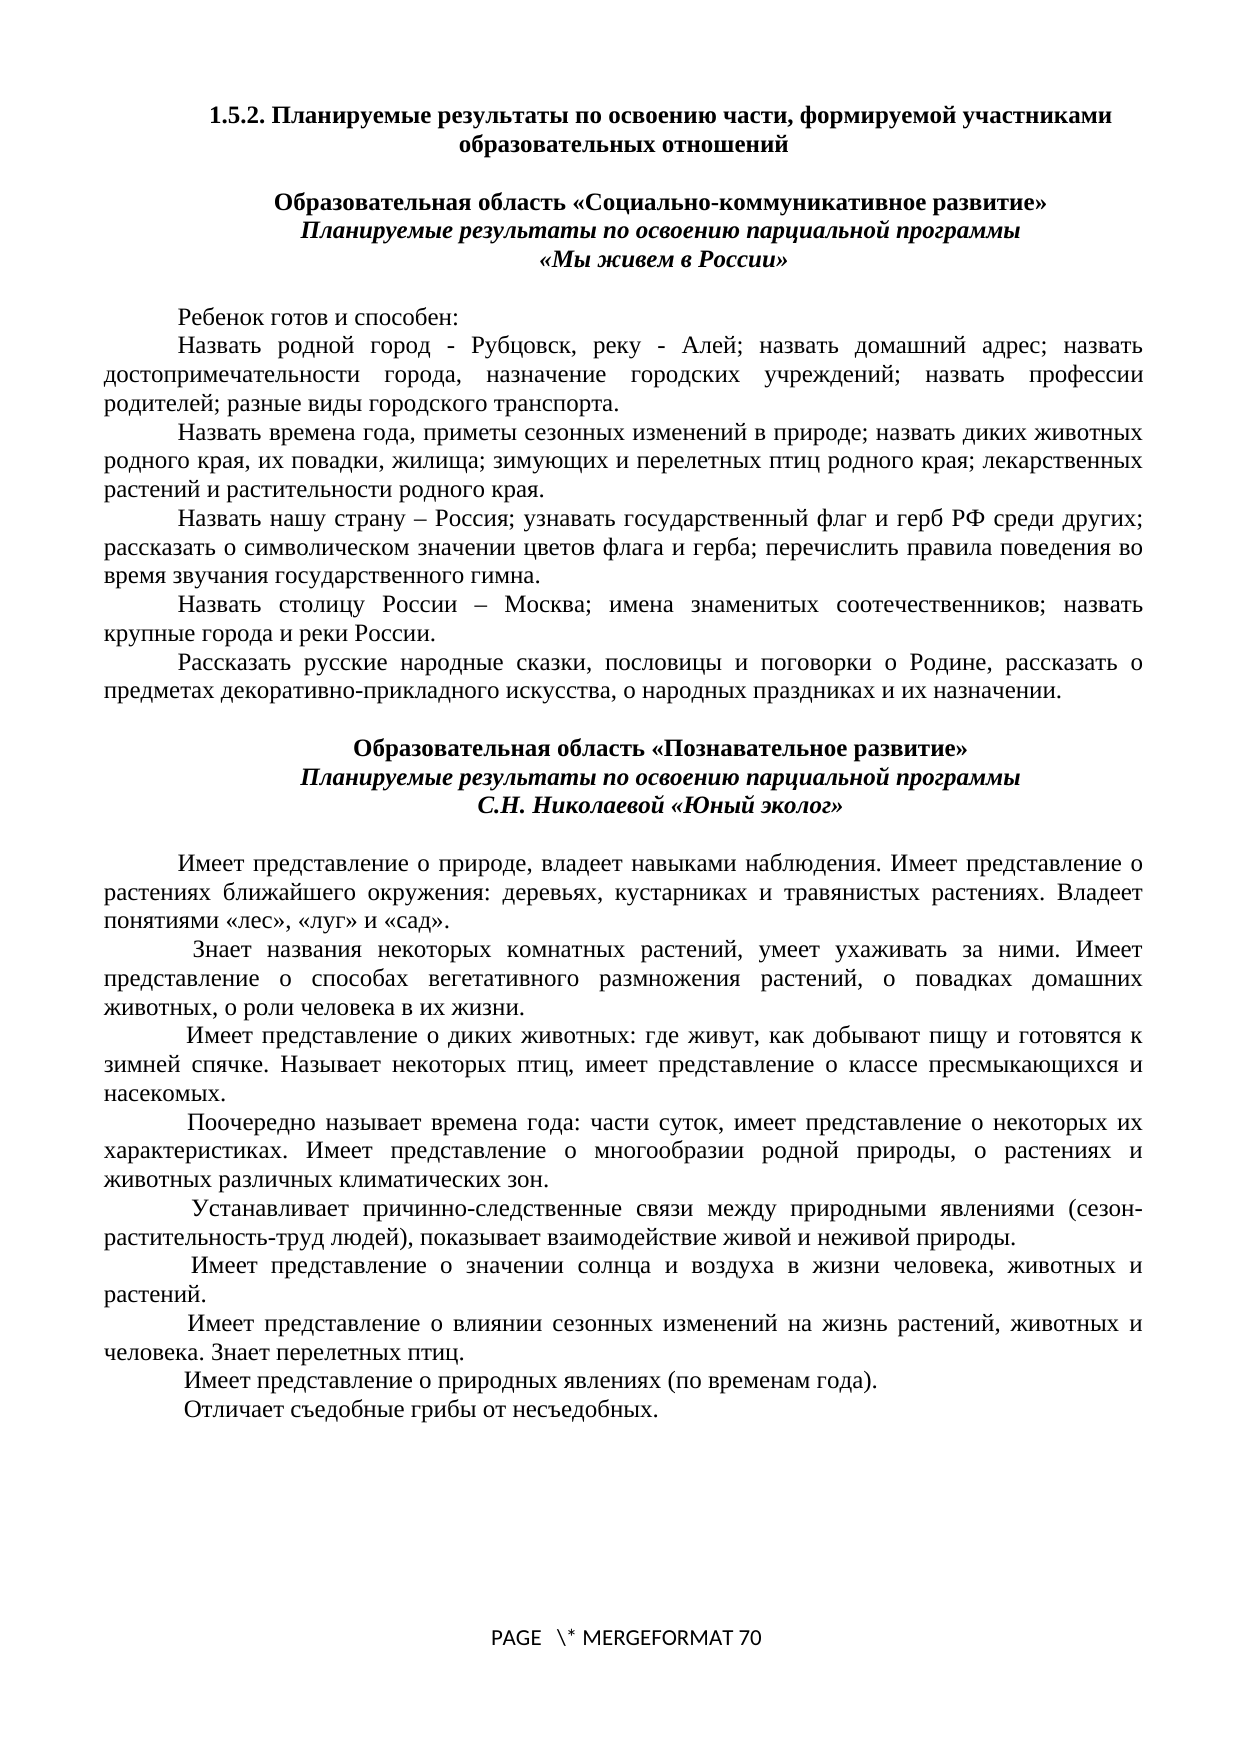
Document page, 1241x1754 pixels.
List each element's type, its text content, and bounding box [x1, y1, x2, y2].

text Назвать столицу России – Москва; имена знаменитых соотечественников; назвать крупные города и реки России. [103, 589, 1144, 647]
text Знает названия некоторых комнатных растений, умеет ухаживать за ними. Имеет представление о способах вегетативного размножения растений, о повадках домашних животных, о роли человека в их жизни. [103, 934, 1144, 1020]
text «Мы живем в России» [103, 244, 1144, 273]
text Отличает съедобные грибы от несъедобных. [103, 1394, 1144, 1423]
text Назвать времена года, приметы сезонных изменений в природе; назвать диких животных родного края, их повадки, жилища; зимующих и перелетных птиц родного края; лекарственных растений и растительности родного края. [103, 417, 1144, 503]
text С.Н. Николаевой «Юный эколог» [103, 790, 1144, 819]
text Планируемые результаты по освоению парциальной программы [103, 215, 1144, 244]
text Имеет представление о природных явлениях (по временам года). [103, 1365, 1144, 1394]
text Имеет представление о природе, владеет навыками наблюдения. Имеет представление о растениях ближайшего окружения: деревьях, кустарниках и травянистых растениях. Владеет понятиями «лес», «луг» и «сад». [103, 848, 1144, 934]
text Имеет представление о диких животных: где живут, как добывают пищу и готовятся к зимней спячке. Называет некоторых птиц, имеет представление о классе пресмыкающихся и насекомых. [103, 1020, 1144, 1107]
text Образовательная область «Социально-коммуникативное развитие» [103, 187, 1144, 215]
text Поочередно называет времена года: части суток, имеет представление о некоторых их характеристиках. Имеет представление о многообразии родной природы, о растениях и животных различных климатических зон. [103, 1107, 1144, 1193]
text Имеет представление о значении солнца и воздуха в жизни человека, животных и растений. [103, 1250, 1144, 1308]
text 1.5.2. Планируемые результаты по освоению части, формируемой участниками образовательных отношений [103, 100, 1144, 158]
text Ребенок готов и способен: [103, 302, 1144, 330]
text Устанавливает причинно-следственные связи между природными явлениями (сезон-растительность-труд людей), показывает взаимодействие живой и неживой природы. [103, 1193, 1144, 1250]
text Назвать родной город - Рубцовск, реку - Алей; назвать домашний адрес; назвать достопримечательности города, назначение городских учреждений; назвать профессии родителей; разные виды городского транспорта. [103, 330, 1144, 417]
text Планируемые результаты по освоению парциальной программы [103, 762, 1144, 790]
text Рассказать русские народные сказки, пословицы и поговорки о Родине, рассказать о предметах декоративно-прикладного искусства, о народных праздниках и их назначении. [103, 647, 1144, 704]
text Имеет представление о влиянии сезонных изменений на жизнь растений, животных и человека. Знает перелетных птиц. [103, 1308, 1144, 1365]
text Образовательная область «Познавательное развитие» [103, 733, 1144, 762]
text Назвать нашу страну – Россия; узнавать государственный флаг и герб РФ среди других; рассказать о символическом значении цветов флага и герба; перечислить правила поведения во время звучания государственного гимна. [103, 503, 1144, 589]
